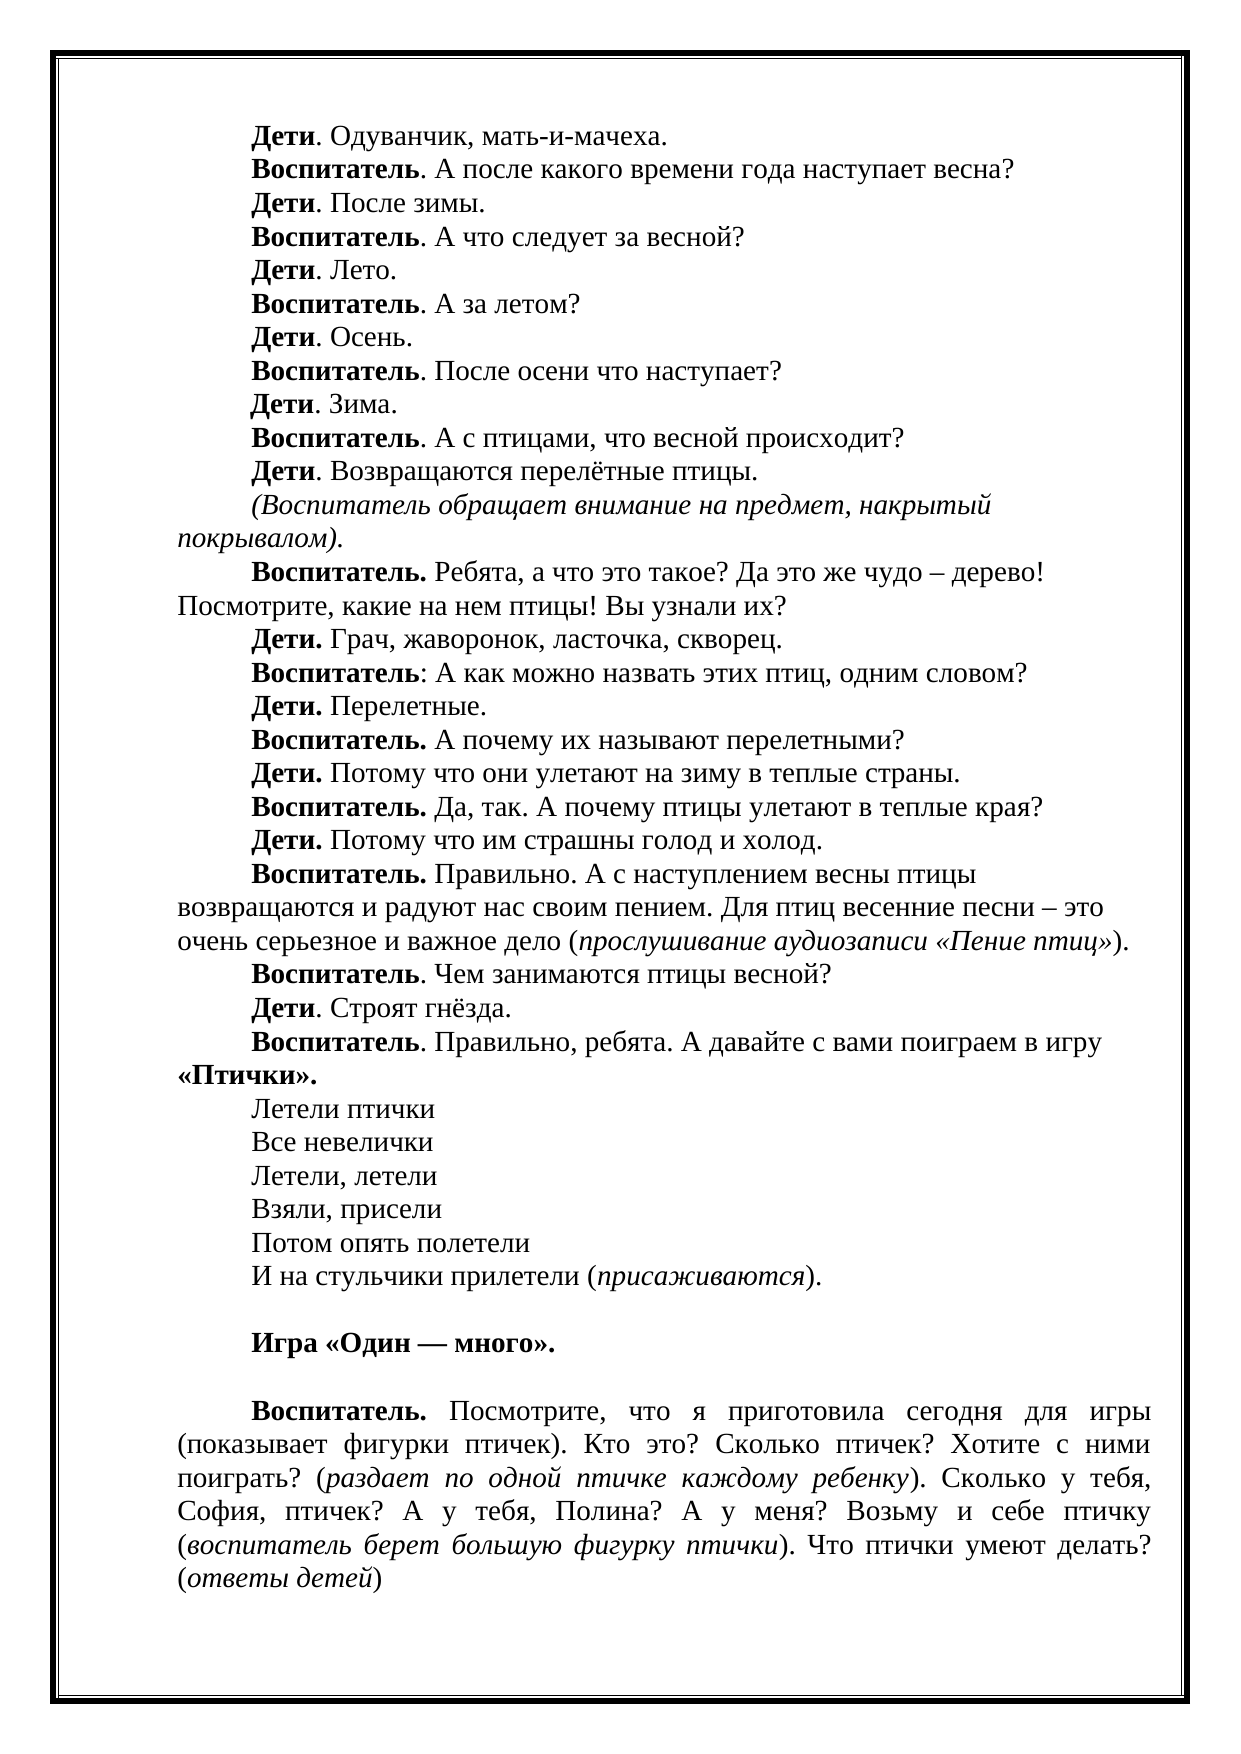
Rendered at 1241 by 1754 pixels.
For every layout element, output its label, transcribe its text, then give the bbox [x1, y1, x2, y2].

text (Воспитатель обращает внимание на предмет, накрытый покрывалом). [177, 487, 1152, 554]
text И на стульчики прилетели (присаживаются). [177, 1258, 1152, 1292]
text Воспитатель. Правильно. А с наступлением весны птицы возвращаются и радуют нас своим пением. Для птиц весенние песни – это очень серьезное и важное дело (прослушивание аудиозаписи «Пение птиц»). [177, 856, 1152, 957]
text Дети. Зима. [177, 386, 1152, 420]
text Летели птички [177, 1091, 1152, 1124]
text Воспитатель. А после какого времени года наступает весна? [177, 152, 1152, 185]
text Воспитатель. Ребята, а что это такое? Да это же чудо – дерево! Посмотрите, какие на нем птицы! Вы узнали их? [177, 554, 1152, 621]
text Дети. Потому что им страшны голод и холод. [177, 822, 1152, 856]
text Воспитатель: А как можно назвать этих птиц, одним словом? [177, 655, 1152, 688]
text Воспитатель. А за летом? [177, 286, 1152, 319]
text Воспитатель. После осени что наступает? [177, 353, 1152, 386]
text Воспитатель. А с птицами, что весной происходит? [177, 420, 1152, 453]
text Воспитатель. Правильно, ребята. А давайте с вами поиграем в игру «Птички». [177, 1024, 1152, 1091]
text Дети. Осень. [177, 319, 1152, 353]
text Дети. Грач, жаворонок, ласточка, скворец. [177, 621, 1152, 655]
text Игра «Один — много». [177, 1326, 1152, 1359]
text Все невелички [177, 1124, 1152, 1158]
text Потом опять полетели [177, 1225, 1152, 1258]
text Воспитатель. Чем занимаются птицы весной? [177, 957, 1152, 990]
text Дети. Строят гнёзда. [177, 990, 1152, 1024]
text Воспитатель. А что следует за весной? [177, 219, 1152, 252]
text Воспитатель. Да, так. А почему птицы улетают в теплые края? [177, 789, 1152, 822]
text Воспитатель. Посмотрите, что я приготовила сегодня для игры (показывает фигурки птичек). Кто это? Сколько птичек? Хотите с ними поиграть? (раздает по одной птичке каждому ребенку). Сколько у тебя, София, птичек? А у тебя, Полина? А у меня? Возьму и себе птичку (воспитатель берет большую фигурку птички). Что птички умеют делать? (ответы детей) [177, 1393, 1152, 1594]
text Дети. Лето. [177, 252, 1152, 286]
text Дети. Потому что они улетают на зиму в теплые страны. [177, 755, 1152, 789]
text Дети. Возвращаются перелётные птицы. [177, 453, 1152, 487]
text Дети. Перелетные. [177, 688, 1152, 722]
text Дети. После зимы. [177, 185, 1152, 219]
text Взяли, присели [177, 1191, 1152, 1225]
text Летели, летели [177, 1158, 1152, 1191]
text Дети. Одуванчик, мать-и-мачеха. [177, 118, 1152, 152]
text Воспитатель. А почему их называют перелетными? [177, 722, 1152, 755]
